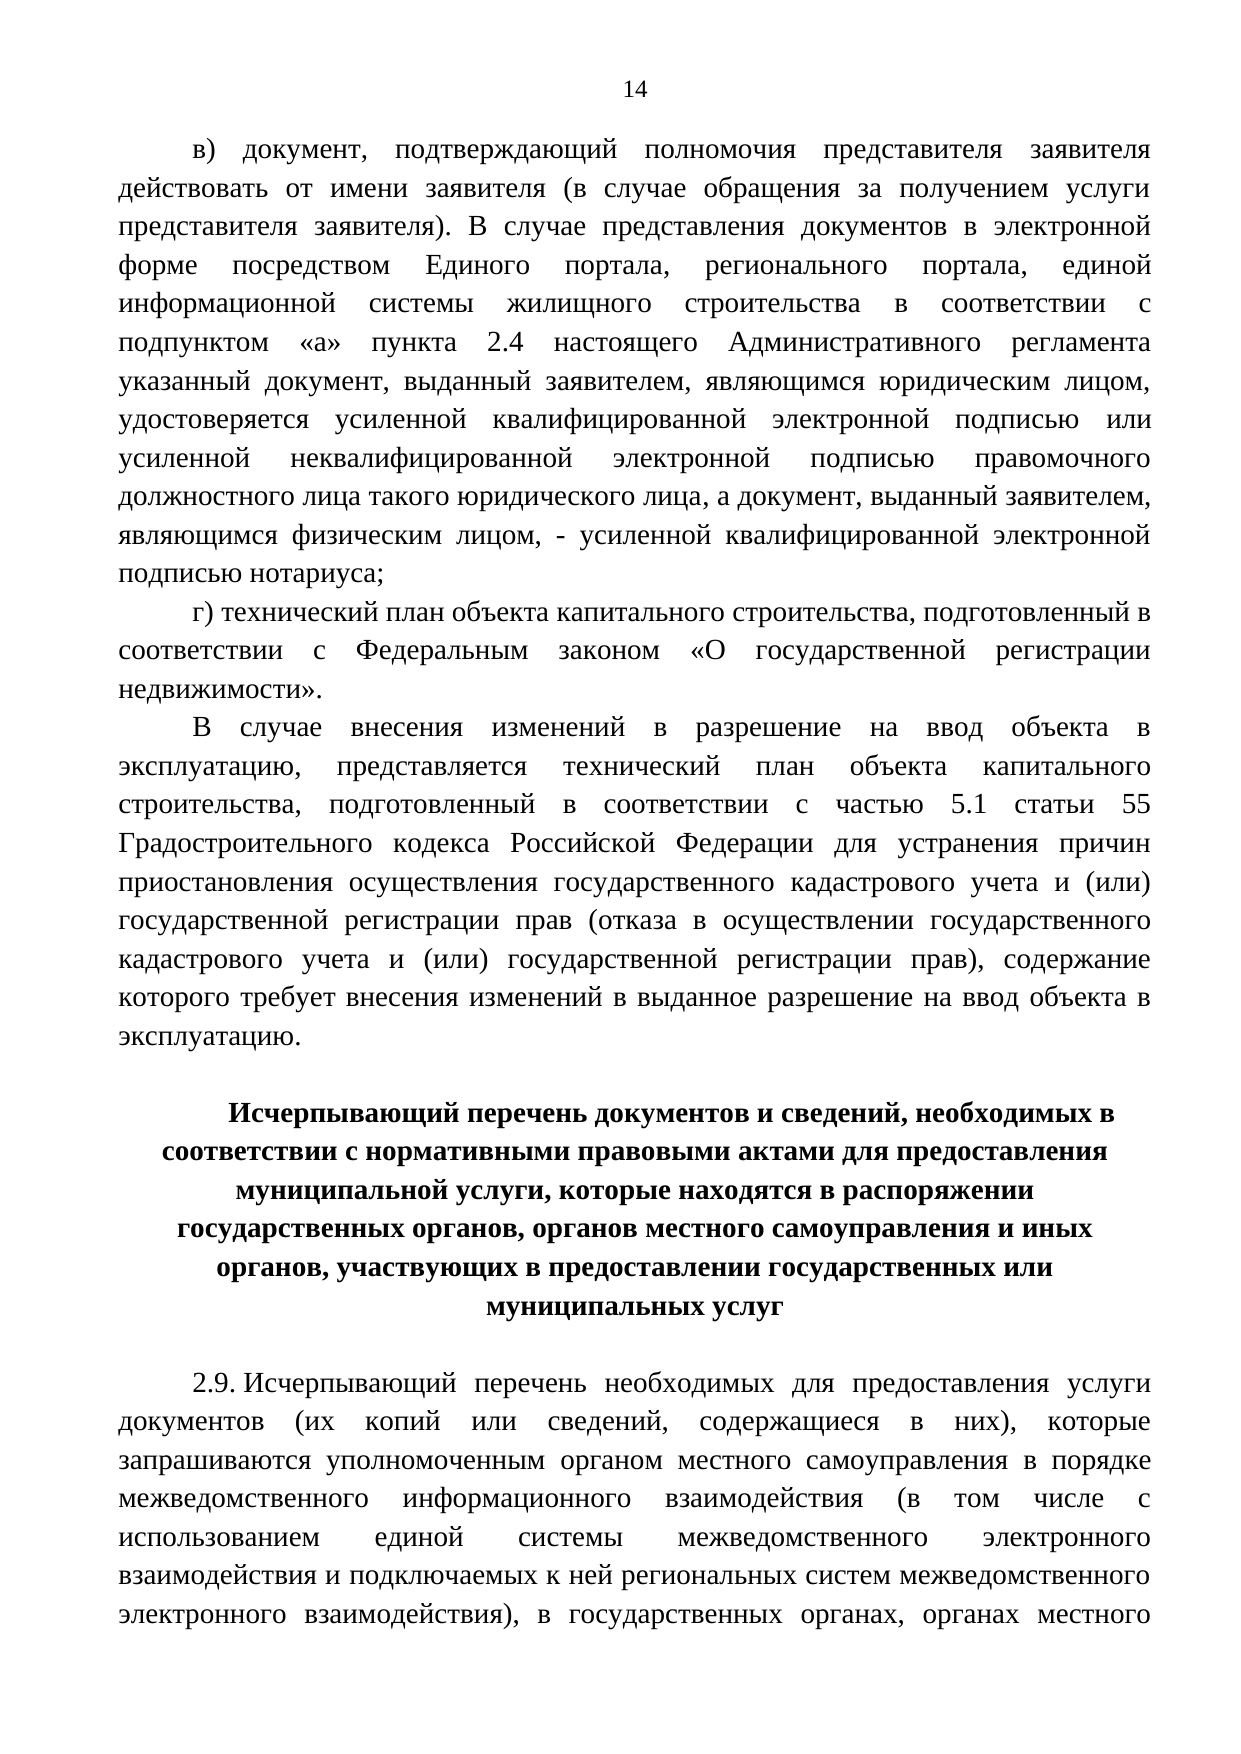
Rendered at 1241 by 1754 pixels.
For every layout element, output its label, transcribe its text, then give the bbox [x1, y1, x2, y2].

text г) технический план объекта капитального строительства, подготовленный в соответствии с Федеральным законом «О государственной регистрации недвижимости». [118, 594, 1152, 704]
text Исчерпывающий перечень документов и сведений, необходимых в соответствии с нормативными правовыми актами для предоставления муниципальной услуги, которые находятся в распоряжении государственных органов, органов местного самоуправления и иных органов, участвующих в предоставлении государственных или муниципальных услуг [118, 1095, 1152, 1321]
text в) документ, подтверждающий полномочия представителя заявителя действовать от имени заявителя (в случае обращения за получением услуги представителя заявителя). В случае представления документов в электронной форме посредством Единого портала, регионального портала, единой информационной системы жилищного строительства в соответствии с подпунктом «а» пункта 2.4 настоящего Административного регламента указанный документ, выданный заявителем, являющимся юридическим лицом, удостоверяется усиленной квалифицированной электронной подписью или усиленной неквалифицированной электронной подписью правомочного должностного лица такого юридического лица, а документ, выданный заявителем, являющимся физическим лицом, - усиленной квалифицированной электронной подписью нотариуса; [118, 131, 1152, 589]
text В случае внесения изменений в разрешение на ввод объекта в эксплуатацию, представляется технический план объекта капитального строительства, подготовленный в соответствии с частью 5.1 статьи 55 Градостроительного кодекса Российской Федерации для устранения причин приостановления осуществления государственного кадастрового учета и (или) государственной регистрации прав (отказа в осуществлении государственного кадастрового учета и (или) государственной регистрации прав), содержание которого требует внесения изменений в выданное разрешение на ввод объекта в эксплуатацию. [118, 709, 1152, 1051]
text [118, 1365, 1152, 1629]
